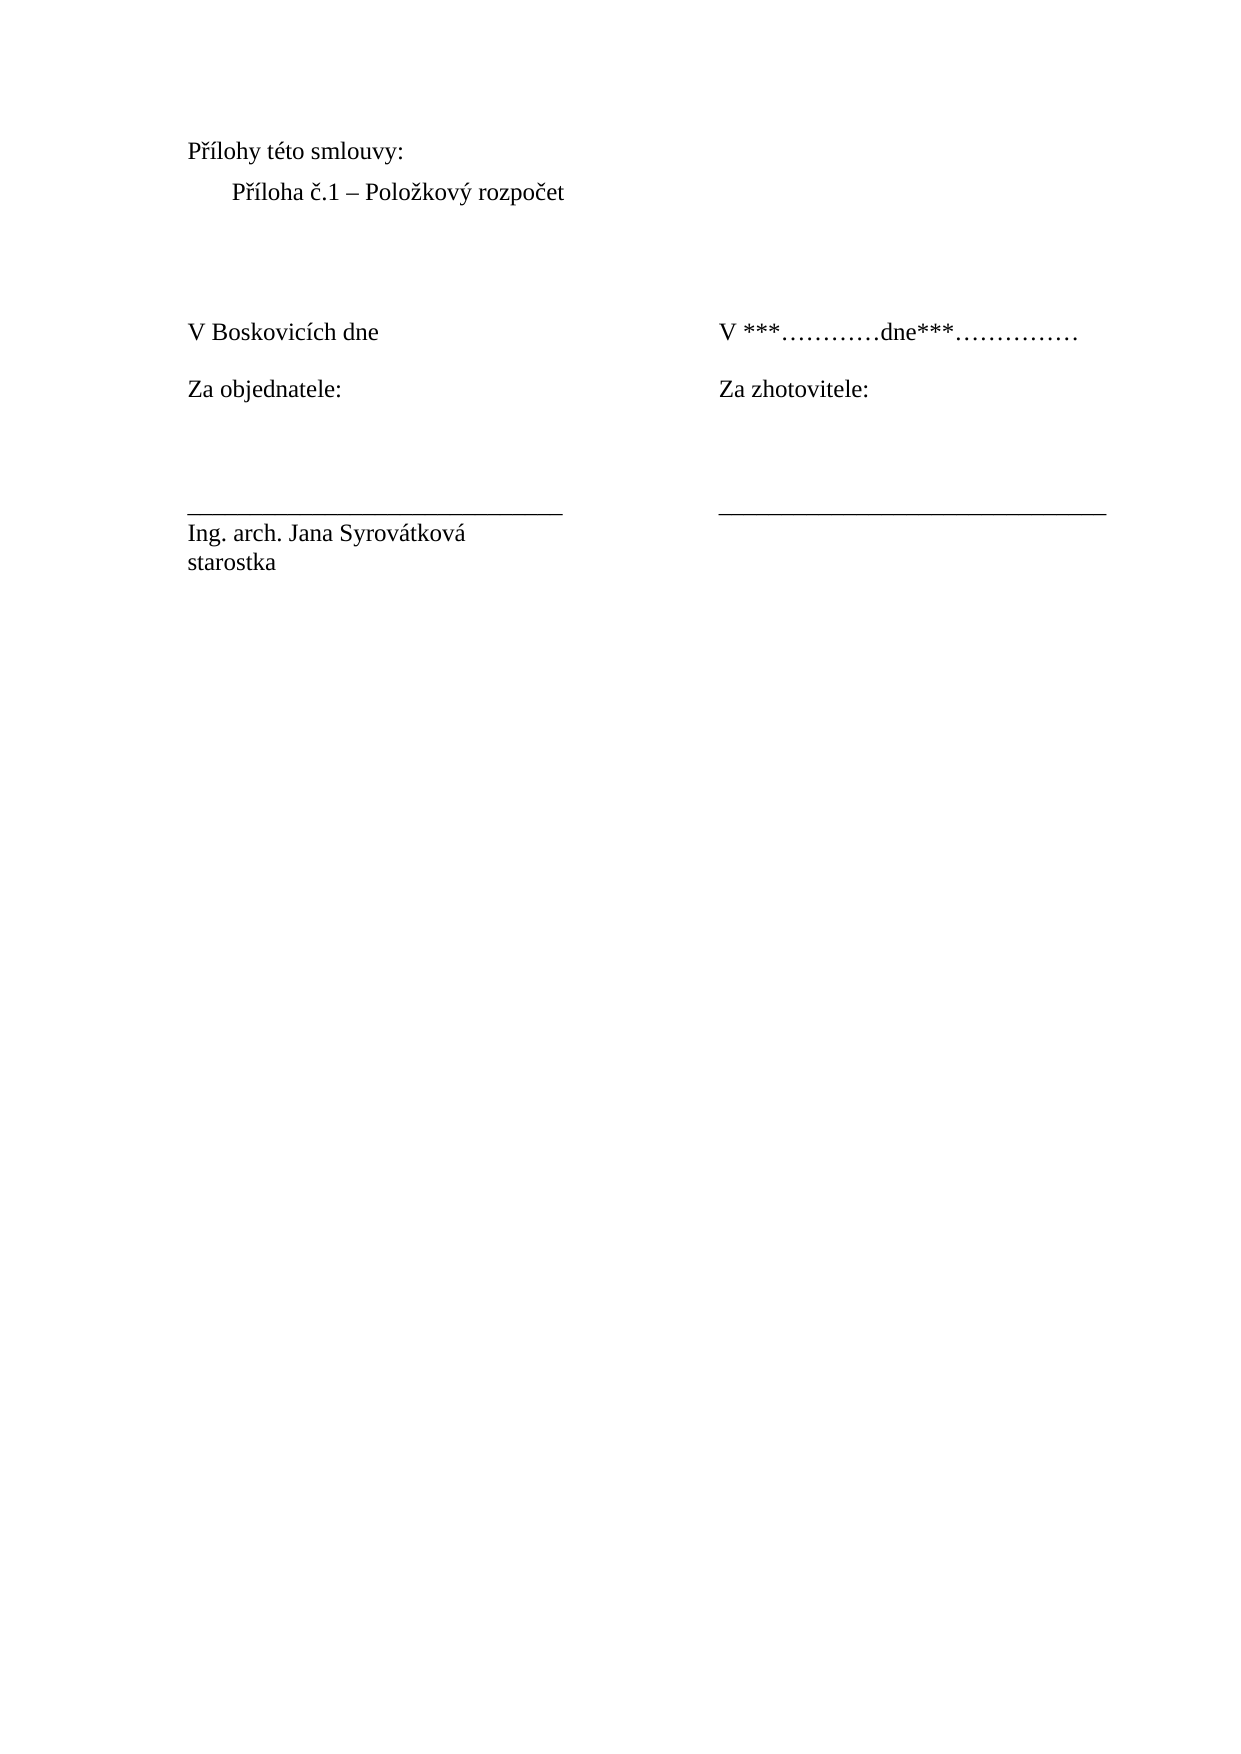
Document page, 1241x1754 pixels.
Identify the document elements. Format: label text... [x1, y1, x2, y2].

text Za objednatele: Za zhotovitele: [187, 374, 1137, 403]
text Přílohy této smlouvy: [187, 136, 1137, 164]
text Ing. arch. Jana Syrovátková [187, 518, 1137, 547]
text V Boskovicích dne V ***…………dne***…………… [187, 317, 1137, 346]
text Příloha č.1 – Položkový rozpočet [232, 177, 1137, 206]
text starostka [187, 547, 1137, 576]
text ______________________________ _______________________________ [187, 489, 1137, 518]
